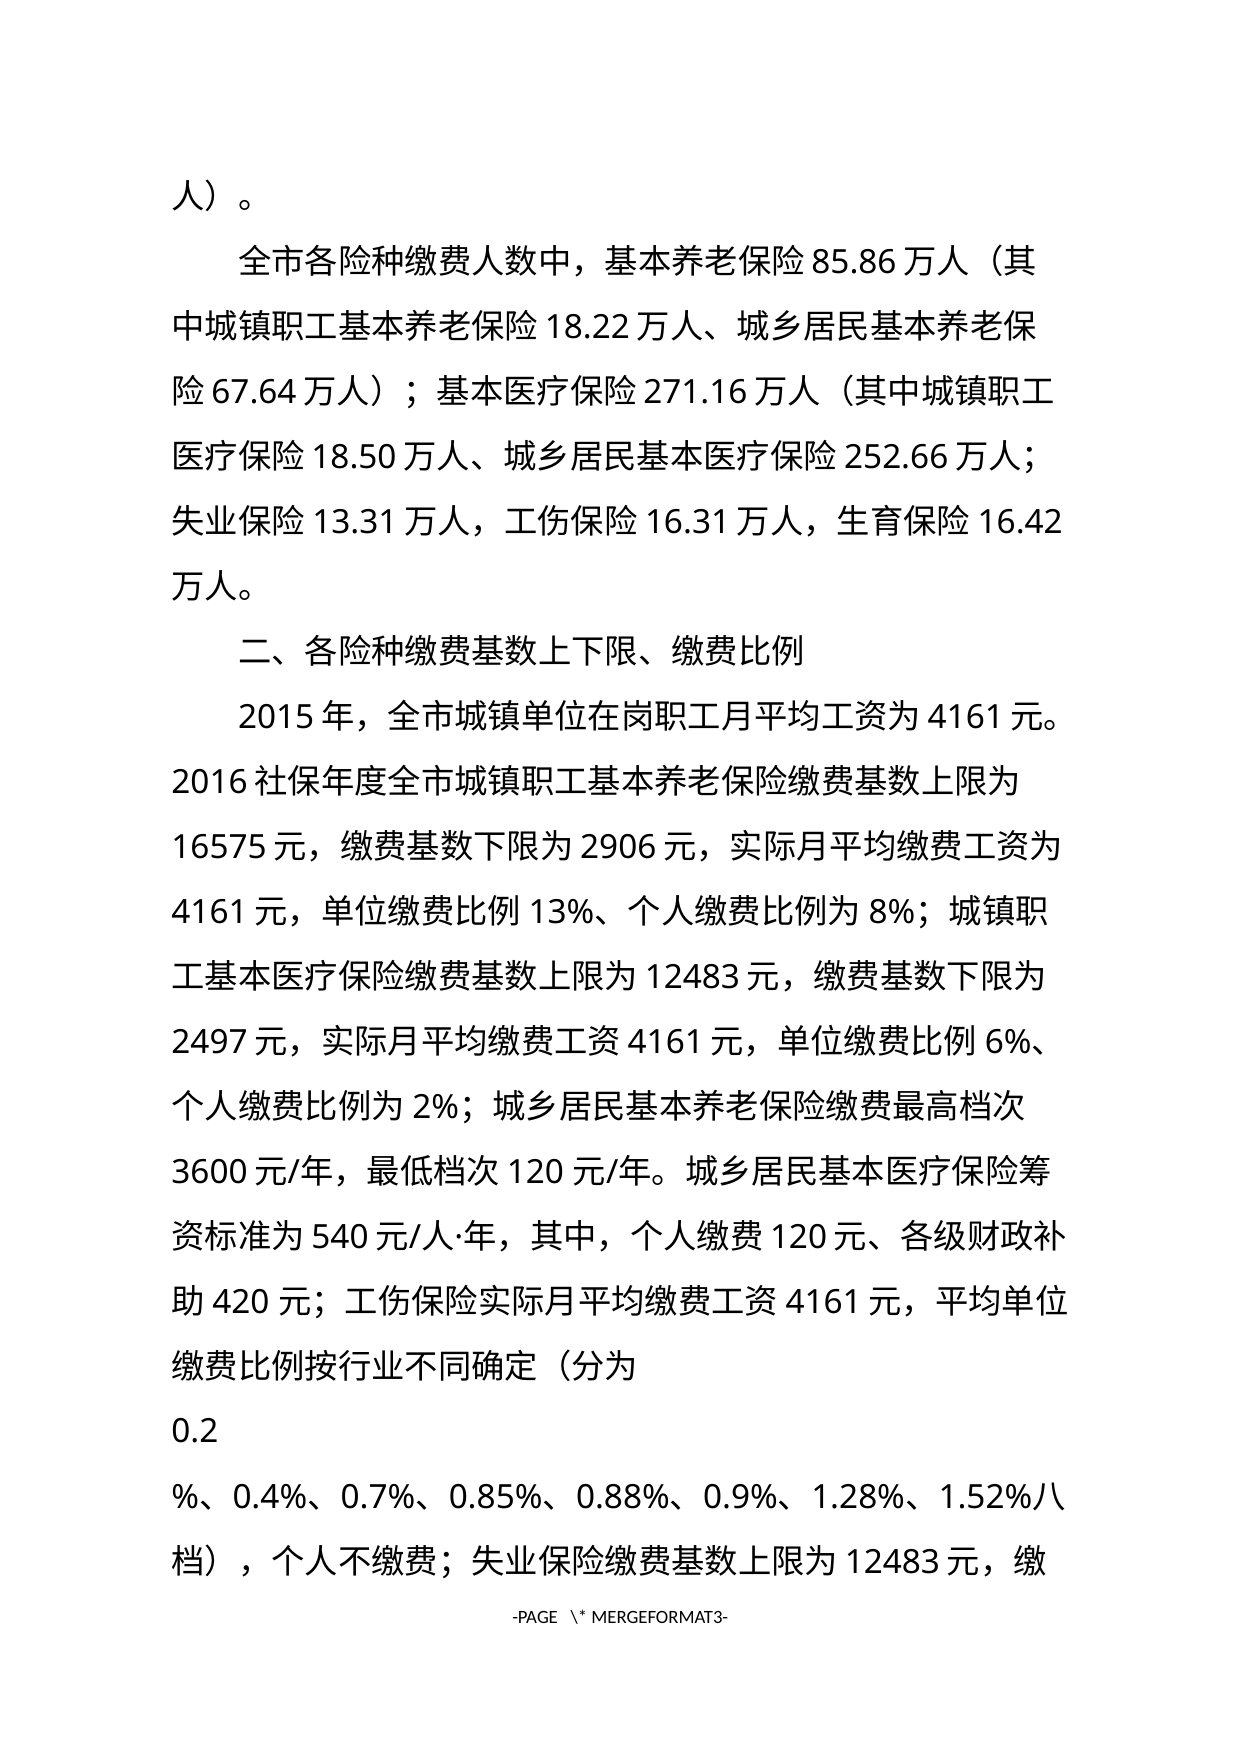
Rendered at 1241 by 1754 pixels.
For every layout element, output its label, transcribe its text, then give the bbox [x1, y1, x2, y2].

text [171, 162, 1069, 227]
text 二、各险种缴费基数上下限、缴费比例 [171, 617, 1069, 682]
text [171, 682, 1069, 1592]
text 全市各险种缴费人数中，基本养老保险85.86万人（其中城镇职工基本养老保险18.22万人、城乡居民基本养老保险67.64万人）；基本医疗保险271.16万人（其中城镇职工医疗保险18.50万人、城乡居民基本医疗保险 252.66万人；失业保险 13.31万人，工伤保险 16.31万人，生育保险 16.42万人。 [171, 227, 1069, 617]
